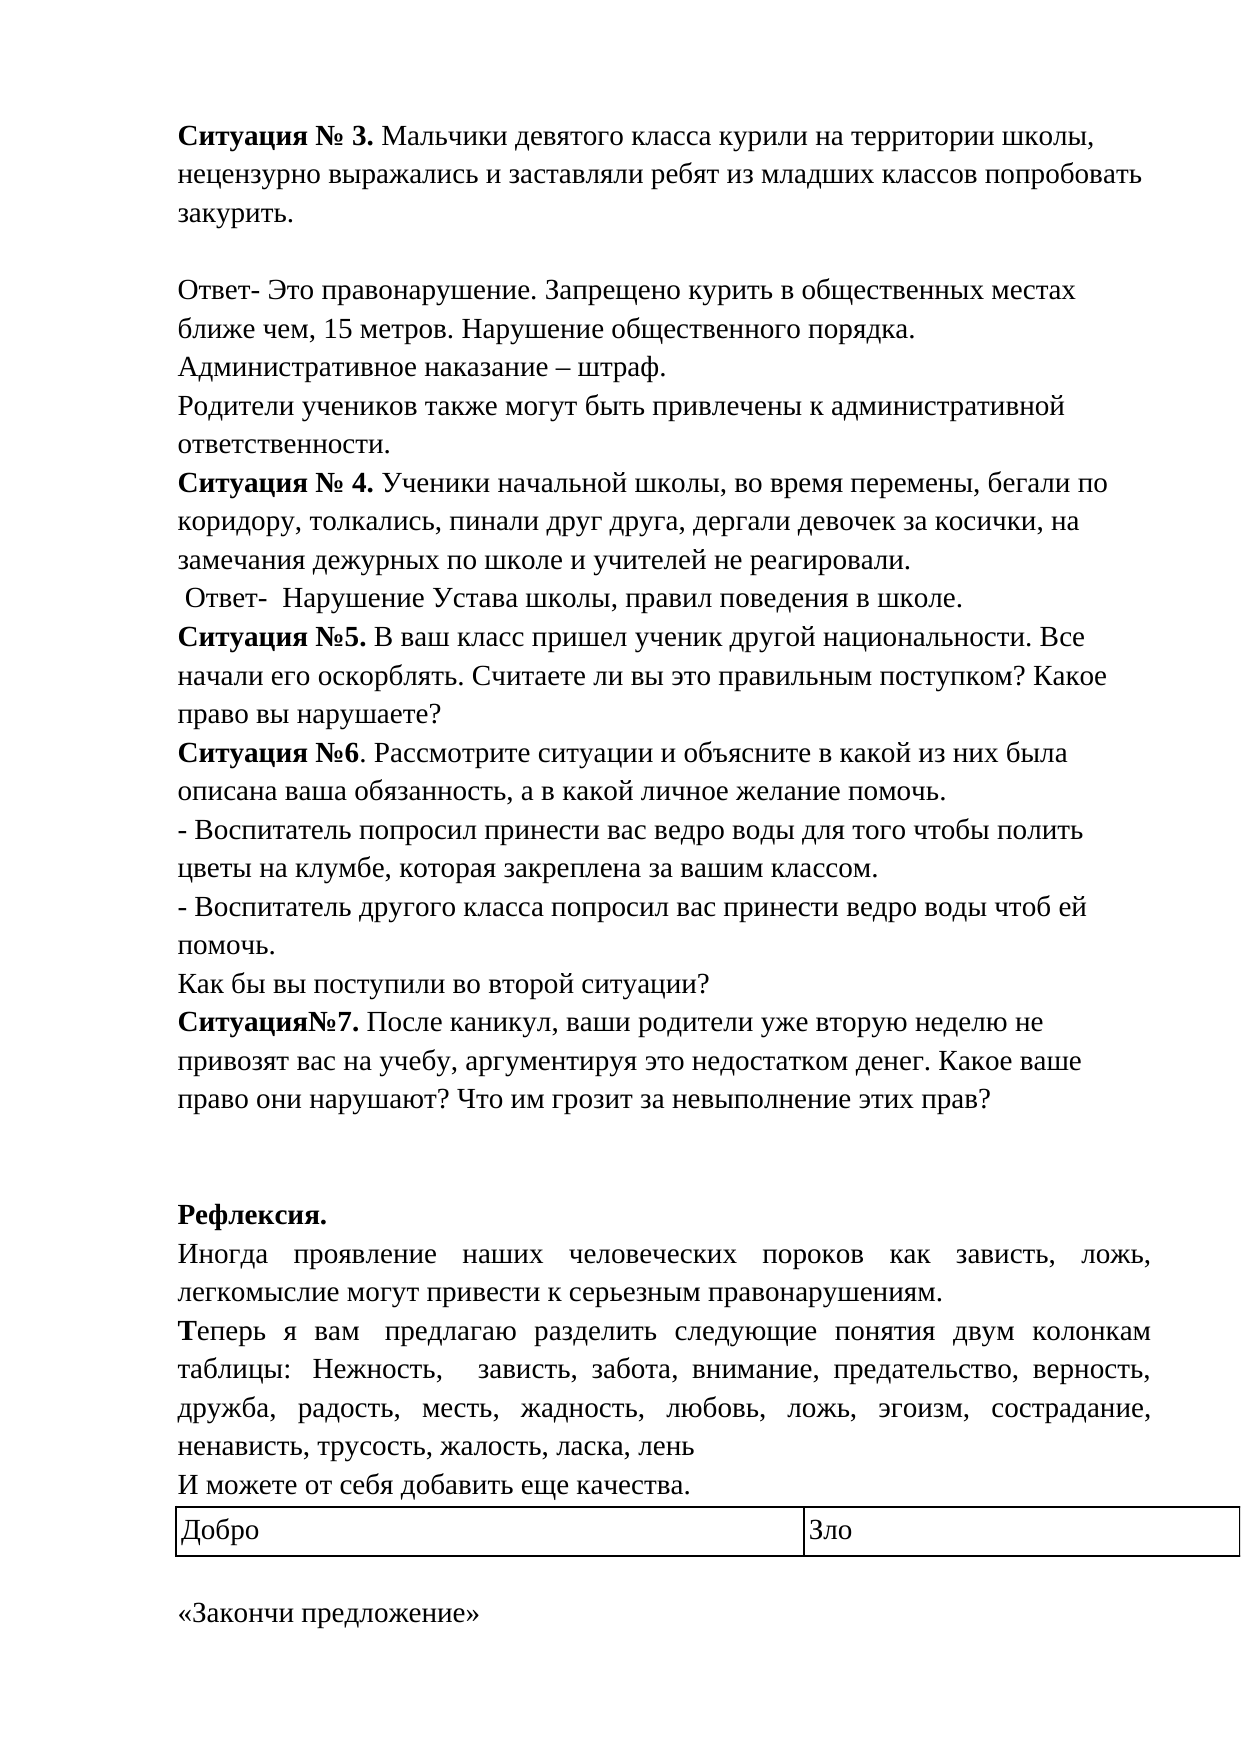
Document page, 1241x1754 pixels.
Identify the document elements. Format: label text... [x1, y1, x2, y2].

text Ситуация №5. В ваш класс пришел ученик другой национальности. Все начали его оскорблять. Считаете ли вы это правильным поступком? Какое право вы нарушаете? [177, 619, 1152, 730]
table_header Добро [177, 1508, 803, 1554]
table_header Зло [805, 1508, 1239, 1554]
text Иногда проявление наших человеческих пороков как зависть, ложь, легкомыслие могут привести к серьезным правонарушениям. [177, 1236, 1152, 1308]
text Ответ- Нарушение Устава школы, правил поведения в школе. [177, 581, 1152, 614]
text Ситуация № 3. Мальчики девятого класса курили на территории школы, нецензурно выражались и заставляли ребят из младших классов попробовать закурить. [177, 118, 1152, 229]
text Как бы вы поступили во второй ситуации? [177, 966, 1152, 999]
text Ситуация № 4. Ученики начальной школы, во время перемены, бегали по коридору, толкались, пинали друг друга, дергали девочек за косички, на замечания дежурных по школе и учителей не реагировали. [177, 465, 1152, 576]
text И можете от себя добавить еще качества. [177, 1467, 1152, 1501]
text Ситуация№7. После каникул, ваши родители уже вторую неделю не привозят вас на учебу, аргументируя это недостатком денег. Какое ваше право они нарушают? Что им грозит за невыполнение этих прав? [177, 1004, 1152, 1115]
text - Воспитатель другого класса попросил вас принести ведро воды чтоб ей помочь. [177, 889, 1152, 961]
text «Закончи предложение» [177, 1595, 1152, 1629]
text Теперь я вам предлагаю разделить следующие понятия двум колонкам таблицы: Нежность, зависть, забота, внимание, предательство, верность, дружба, радость, месть, жадность, любовь, ложь, эгоизм, сострадание, ненависть, трусость, жалость, ласка, лень [177, 1313, 1152, 1462]
text Родители учеников также могут быть привлечены к административной ответственности. [177, 388, 1152, 460]
text - Воспитатель попросил принести вас ведро воды для того чтобы полить цветы на клумбе, которая закреплена за вашим классом. [177, 812, 1152, 884]
text Рефлексия. [177, 1197, 1152, 1231]
text Ответ- Это правонарушение. Запрещено курить в общественных местах ближе чем, 15 метров. Нарушение общественного порядка. Административное наказание – штраф. [177, 272, 1152, 383]
text Ситуация №6. Рассмотрите ситуации и объясните в какой из них была описана ваша обязанность, а в какой личное желание помочь. [177, 735, 1152, 807]
